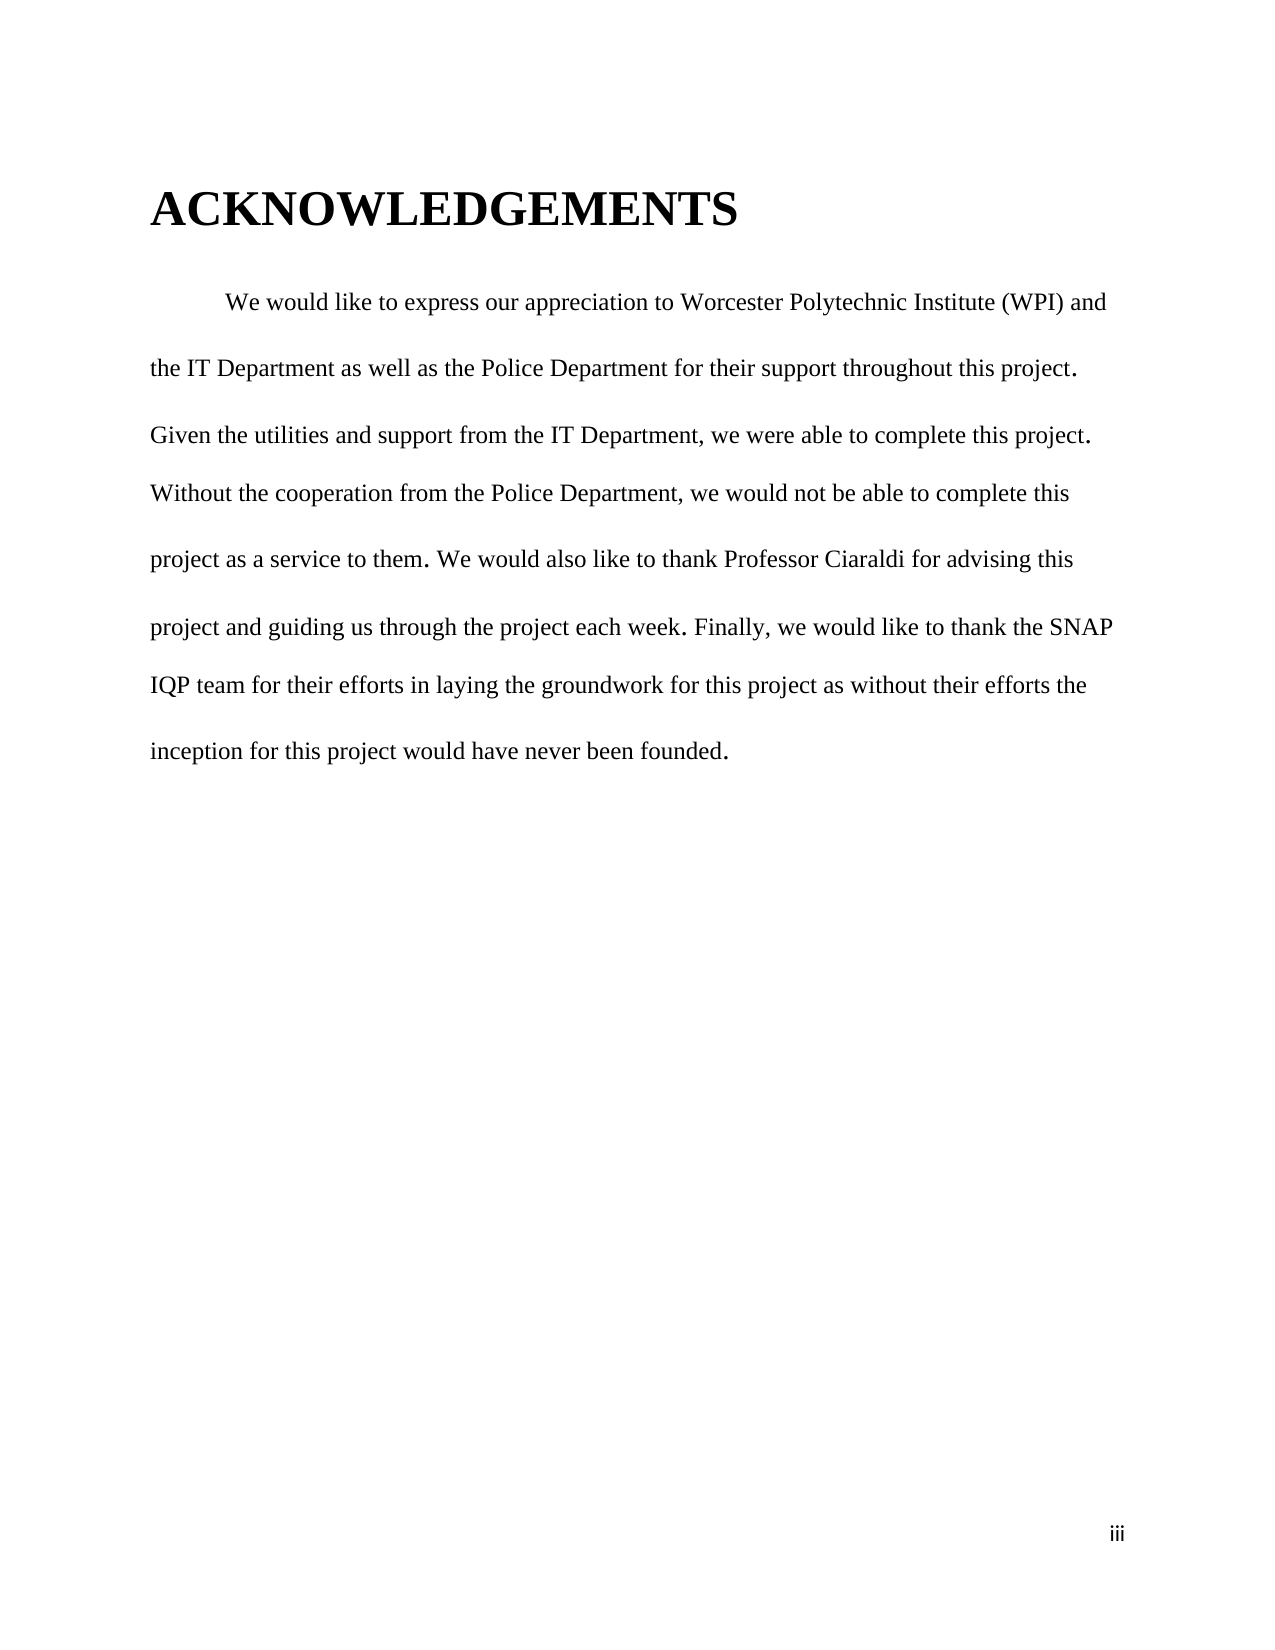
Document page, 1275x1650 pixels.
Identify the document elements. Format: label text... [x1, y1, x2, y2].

subtitle ACKNOWLEDGEMENTS [150, 179, 1125, 237]
text We would like to express our appreciation to Worcester Polytechnic Institute (WPI) and the IT Department as well as the Police Department for their support throughout this project. Given the utilities and support from the IT Department, we were able to complete this project. Without the cooperation from the Police Department, we would not be able to complete this project as a service to them. We would also like to thank Professor Ciaraldi for advising this project and guiding us through the project each week. Finally, we would like to thank the SNAP IQP team for their efforts in laying the groundwork for this project as without their efforts the inception for this project would have never been founded. [150, 287, 1125, 766]
